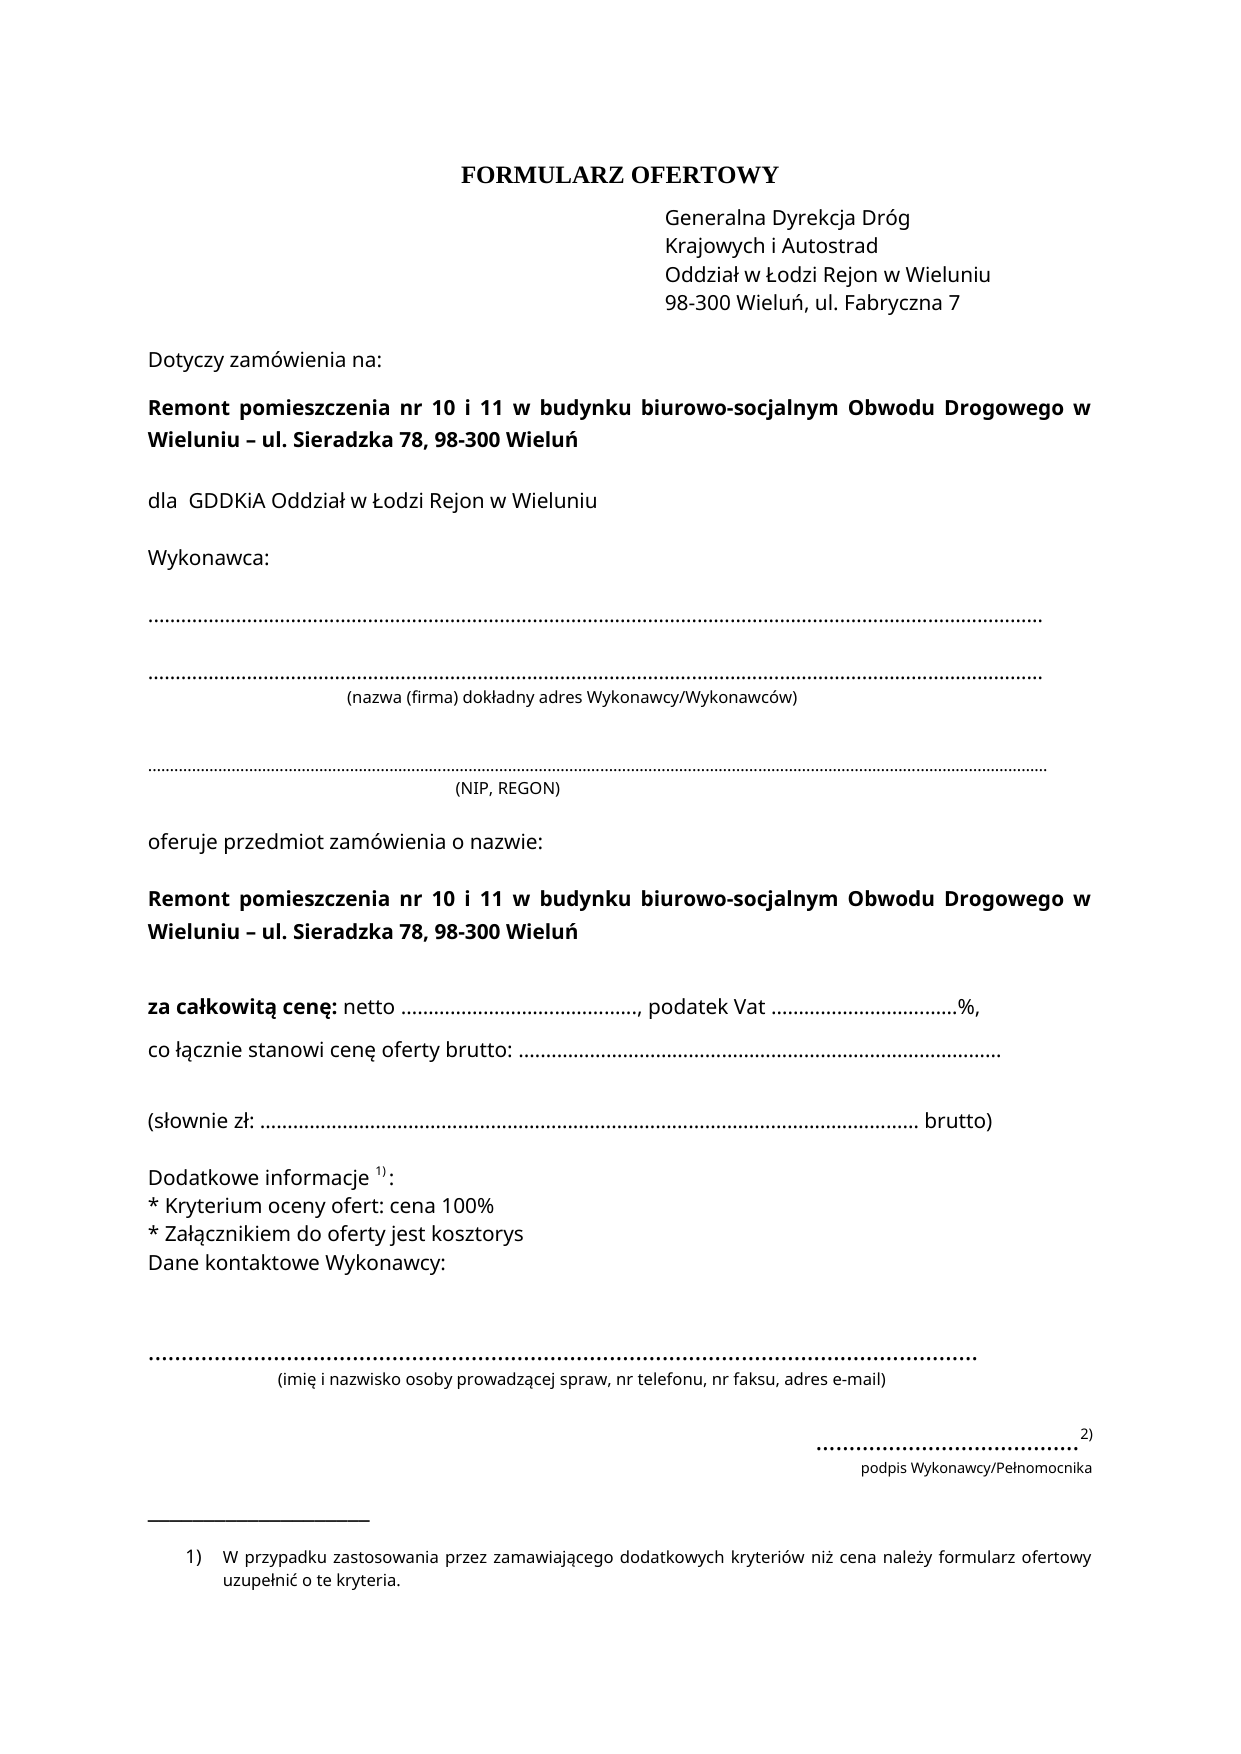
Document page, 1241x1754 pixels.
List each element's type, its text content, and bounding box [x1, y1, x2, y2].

text za całkowitą cenę: netto ……………………….……….….., podatek Vat ……………………….……%, co łącznie stanowi cenę oferty brutto: .…………………………………………………………………………… [148, 992, 1093, 1063]
text (nazwa (firma) dokładny adres Wykonawcy/Wykonawców) [148, 685, 1093, 708]
text Remont pomieszczenia nr 10 i 11 w budynku biurowo-socjalnym Obwodu Drogowego w Wieluniu – ul. Sieradzka 78, 98-300 Wieluń [148, 393, 1093, 454]
text .…………………………………………………………………………………………………………………………………………………………………………………… [148, 753, 1093, 776]
text FORMULARZ OFERTOWY [148, 160, 1093, 189]
text Dodatkowe informacje 1) : [148, 1163, 1093, 1191]
text * Załącznikiem do oferty jest kosztorys [148, 1219, 1093, 1248]
text 98-300 Wieluń, ul. Fabryczna 7 [616, 288, 1093, 317]
text Oddział w Łodzi Rejon w Wieluniu [616, 260, 1093, 288]
text * Kryterium oceny ofert: cena 100% [148, 1191, 1093, 1219]
text .……………………………………………………………………………………………………………………………………………… [148, 600, 1093, 628]
text dla GDDKiA Oddział w Łodzi Rejon w Wieluniu [148, 486, 1093, 515]
text (NIP, REGON) [148, 776, 1093, 799]
text (słownie zł: ………………………………………………………………………………………………………… brutto) [148, 1106, 1093, 1134]
text .…………………………………………………………………..………………………………………… [148, 1333, 1093, 1367]
text Dane kontaktowe Wykonawcy: [148, 1248, 1093, 1276]
text oferuje przedmiot zamówienia o nazwie: [148, 827, 1093, 856]
text ………………………………….2) [148, 1424, 1093, 1458]
list W przypadku zastosowania przez zamawiającego dodatkowych kryteriów niż cena należy formularz ofertowy uzupełnić o te kryteria. [185, 1543, 1093, 1591]
text Dotyczy zamówienia na: [148, 345, 1093, 374]
text ____________________ [148, 1492, 1093, 1526]
text Wykonawca: [148, 543, 1093, 572]
text Generalna Dyrekcja Dróg Krajowych i Autostrad [664, 203, 1093, 260]
text (imię i nazwisko osoby prowadzącej spraw, nr telefonu, nr faksu, adres e-mail) [148, 1367, 1093, 1390]
text Remont pomieszczenia nr 10 i 11 w budynku biurowo-socjalnym Obwodu Drogowego w Wieluniu – ul. Sieradzka 78, 98-300 Wieluń [148, 884, 1093, 945]
text podpis Wykonawcy/Pełnomocnika [148, 1458, 1093, 1492]
text …………………………………………………………………………………………………….………………………………………… [148, 657, 1093, 685]
